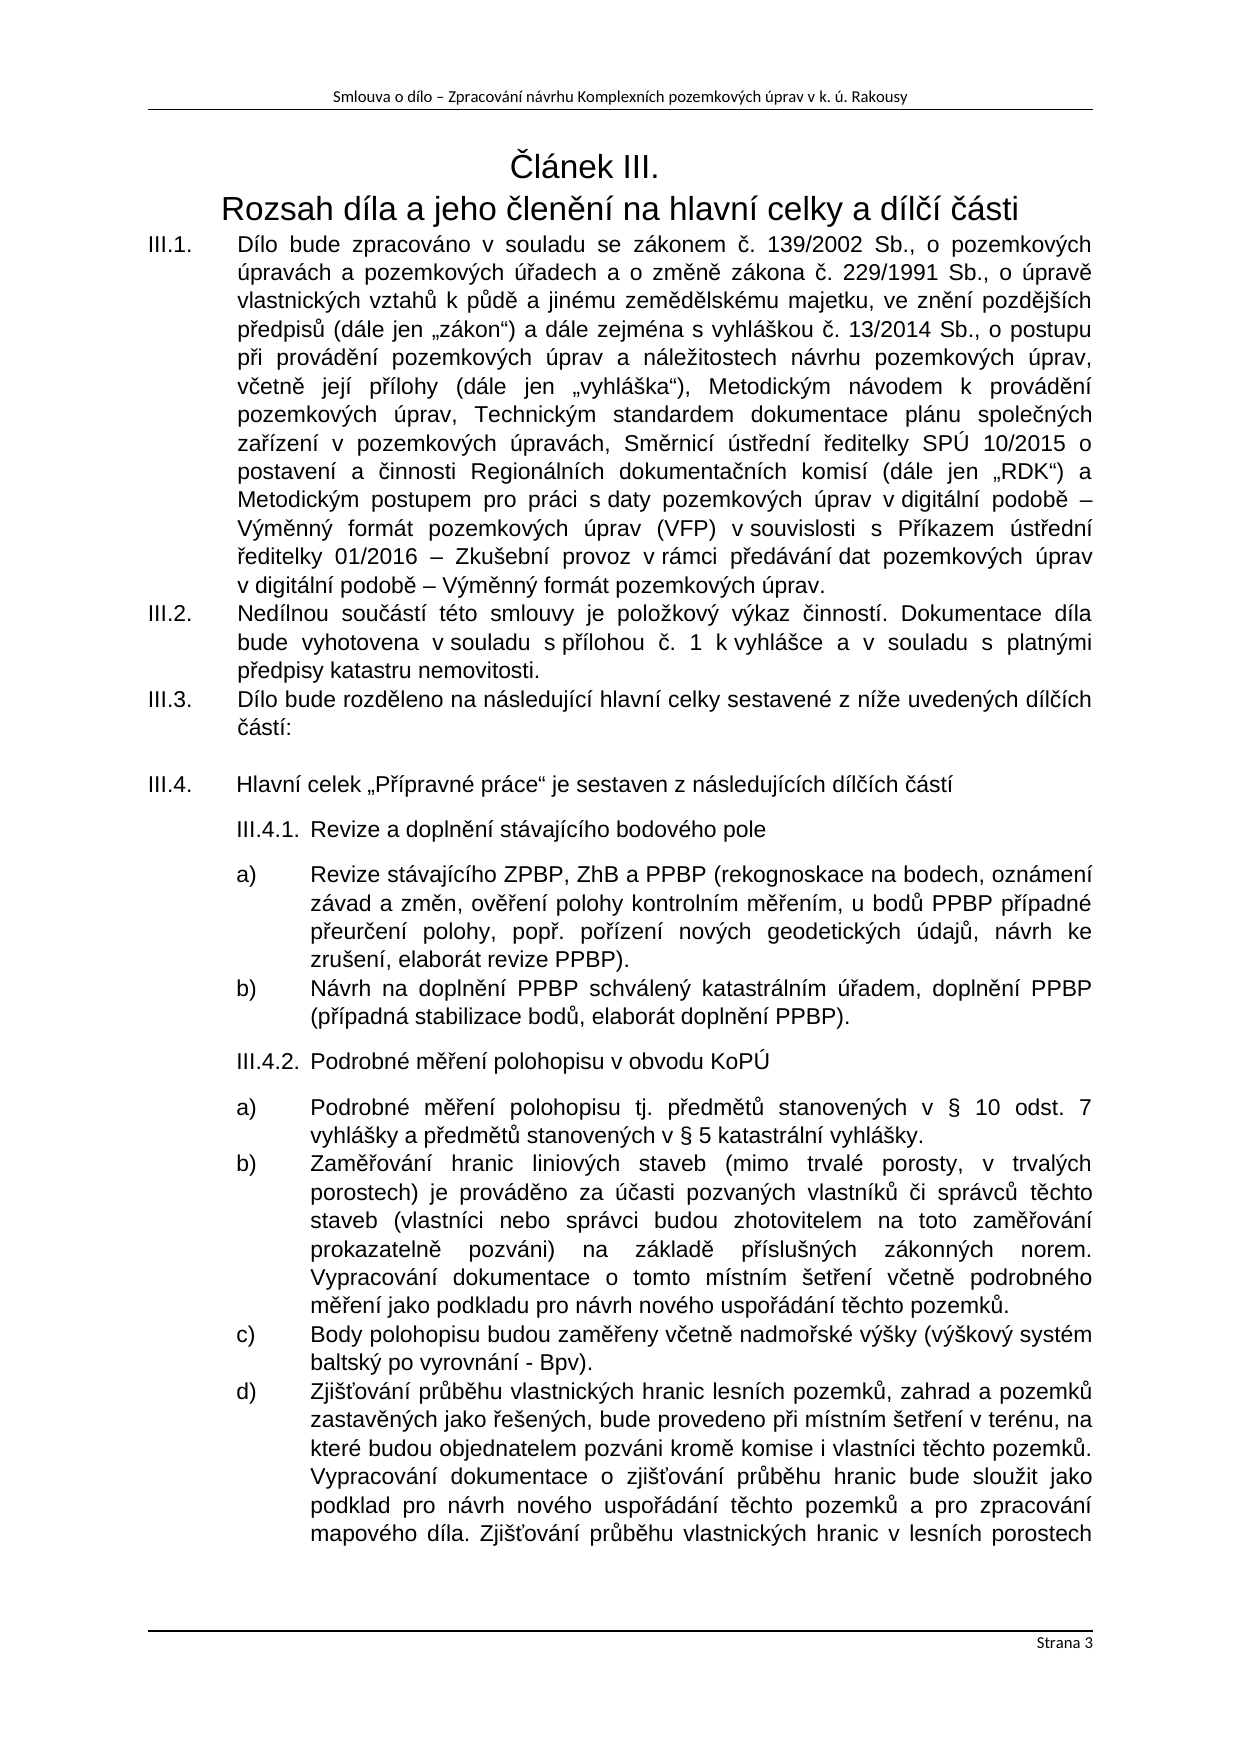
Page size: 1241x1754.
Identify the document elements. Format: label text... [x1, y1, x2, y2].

list Dílo bude rozděleno na následující hlavní celky sestavené z níže uvedených dílčích částí: [148, 686, 1093, 740]
text Revize stávajícího ZPBP, ZhB a PPBP (rekognoskace na bodech, oznámení závad a změn, ověření polohy kontrolním měřením, u bodů PPBP případné přeurčení polohy, popř. pořízení nových geodetických údajů, návrh ke zrušení, elaborát revize PPBP). [236, 861, 1093, 973]
text Body polohopisu budou zaměřeny včetně nadmořské výšky (výškový systém baltský po vyrovnání - Bpv). [236, 1321, 1093, 1376]
text Podrobné měření polohopisu v obvodu KoPÚ [236, 1048, 1093, 1075]
text Zaměřování hranic liniových staveb (mimo trvalé porosty, v trvalých porostech) je prováděno za účasti pozvaných vlastníků či správců těchto staveb (vlastníci nebo správci budou zhotovitelem na toto zaměřování prokazatelně pozváni) na základě příslušných zákonných norem. Vypracování dokumentace o tomto místním šetření včetně podrobného měření jako podkladu pro návrh nového uspořádání těchto pozemků. [236, 1150, 1093, 1319]
list Hlavní celek „Přípravné práce“ je sestaven z následujících dílčích částí [148, 771, 1093, 797]
list Nedílnou součástí této smlouvy je položkový výkaz činností. Dokumentace díla bude vyhotovena v souladu s přílohou č. 1 k vyhlášce a v souladu s platnými předpisy katastru nemovitosti. [148, 600, 1093, 683]
text Návrh na doplnění PPBP schválený katastrálním úřadem, doplnění PPBP (případná stabilizace bodů, elaborát doplnění PPBP). [236, 975, 1093, 1029]
subtitle Rozsah díla a jeho členění na hlavní celky a dílčí části [148, 148, 1093, 227]
text Podrobné měření polohopisu tj. předmětů stanovených v § 10 odst. 7 vyhlášky a předmětů stanovených v § 5 katastrální vyhlášky. [236, 1093, 1093, 1148]
text Revize a doplnění stávajícího bodového pole [236, 816, 1093, 842]
list Dílo bude zpracováno v souladu se zákonem č. 139/2002 Sb., o pozemkových úpravách a pozemkových úřadech a o změně zákona č. 229/1991 Sb., o úpravě vlastnických vztahů k půdě a jinému zemědělskému majetku, ve znění pozdějších předpisů (dále jen „zákon“) a dále zejména s vyhláškou č. 13/2014 Sb., o postupu při provádění pozemkových úprav a náležitostech návrhu pozemkových úprav, včetně její přílohy (dále jen „vyhláška“), Metodickým návodem k provádění pozemkových úprav, Technickým standardem dokumentace plánu společných zařízení v pozemkových úpravách, Směrnicí ústřední ředitelky SPÚ 10/2015 o postavení a činnosti Regionálních dokumentačních komisí (dále jen „RDK“) a Metodickým postupem pro práci s daty pozemkových úprav v digitální podobě – Výměnný formát pozemkových úprav (VFP) v souvislosti s Příkazem ústřední ředitelky 01/2016 – Zkušební provoz v rámci předávání dat pozemkových úprav v digitální podobě – Výměnný formát pozemkových úprav. [148, 231, 1093, 598]
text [236, 1378, 1093, 1546]
